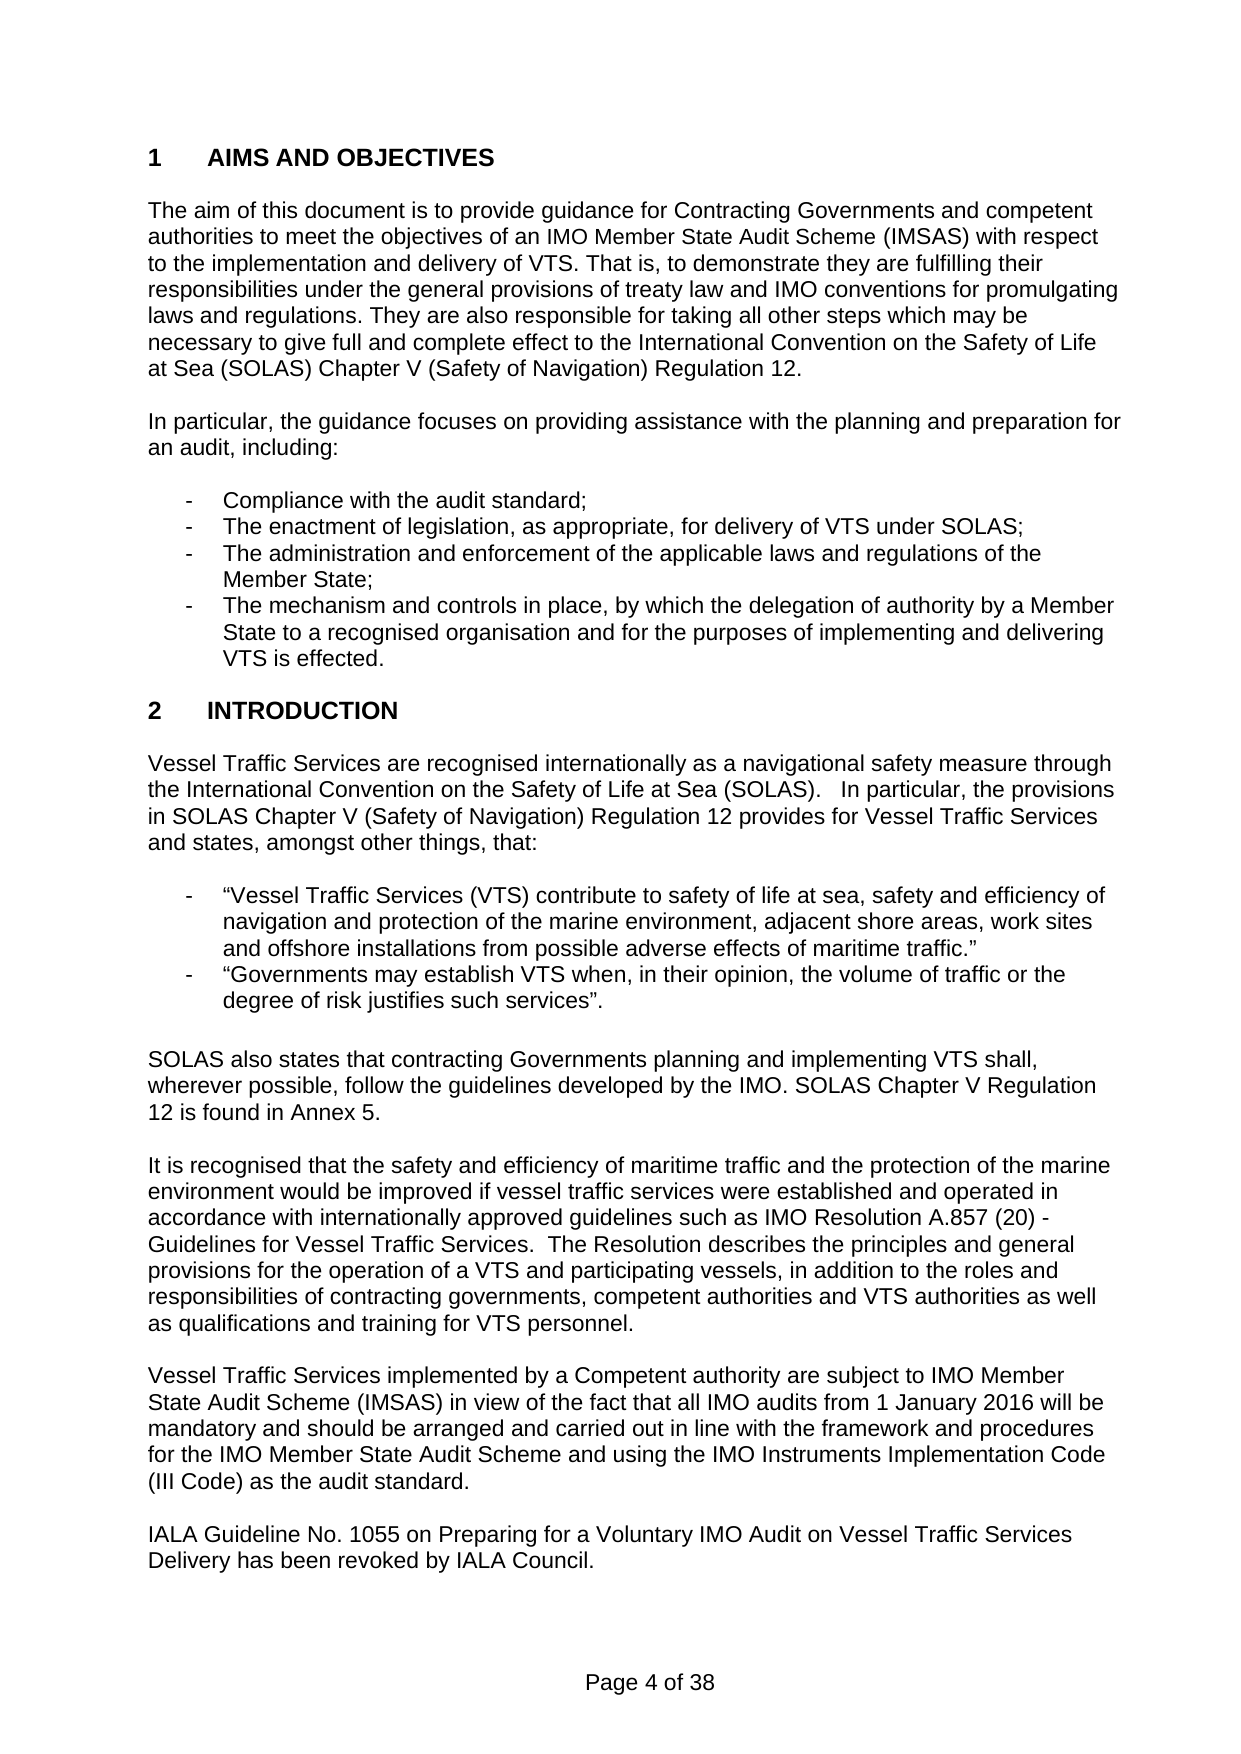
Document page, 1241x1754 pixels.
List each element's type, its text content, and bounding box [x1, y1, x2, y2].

text In particular, the guidance focuses on providing assistance with the planning and preparation for an audit, including: [148, 408, 1122, 460]
list “Governments may establish VTS when, in their opinion, the volume of traffic or the degree of risk justifies such services”. [185, 961, 1122, 1013]
text SOLAS also states that contracting Governments planning and implementing VTS shall, wherever possible, follow the guidelines developed by the IMO. SOLAS Chapter V Regulation 12 is found in Annex 5. [148, 1046, 1122, 1125]
list The mechanism and controls in place, by which the delegation of authority by a Member State to a recognised organisation and for the purposes of implementing and delivering VTS is effected. [185, 592, 1122, 671]
subtitle AIMS AND OBJECTIVES [148, 143, 1122, 172]
text IALA Guideline No. 1055 on Preparing for a Voluntary IMO Audit on Vessel Traffic Services Delivery has been revoked by IALA Council. [148, 1521, 1122, 1573]
list The administration and enforcement of the applicable laws and regulations of the Member State; [185, 539, 1122, 592]
text Vessel Traffic Services implemented by a Competent authority are subject to IMO Member State Audit Scheme (IMSAS) in view of the fact that all IMO audits from 1 January 2016 will be mandatory and should be arranged and carried out in line with the framework and procedures for the IMO Member State Audit Scheme and using the IMO Instruments Implementation Code (III Code) as the audit standard. [148, 1362, 1122, 1494]
list The enactment of legislation, as appropriate, for delivery of VTS under SOLAS; [185, 513, 1122, 539]
subtitle INTRODUCTION [148, 696, 1122, 725]
text Vessel Traffic Services are recognised internationally as a navigational safety measure through the International Convention on the Safety of Life at Sea (SOLAS). In particular, the provisions in SOLAS Chapter V (Safety of Navigation) Regulation 12 provides for Vessel Traffic Services and states, amongst other things, that: [148, 750, 1122, 855]
text The aim of this document is to provide guidance for Contracting Governments and competent authorities to meet the objectives of an IMO Member State Audit Scheme (IMSAS) with respect to the implementation and delivery of VTS. That is, to demonstrate they are fulfilling their responsibilities under the general provisions of treaty law and IMO conventions for promulgating laws and regulations. They are also responsible for taking all other steps which may be necessary to give full and complete effect to the International Convention on the Safety of Life at Sea (SOLAS) Chapter V (Safety of Navigation) Regulation 12. [148, 197, 1122, 381]
text It is recognised that the safety and efficiency of maritime traffic and the protection of the marine environment would be improved if vessel traffic services were established and operated in accordance with internationally approved guidelines such as IMO Resolution A.857 (20) - Guidelines for Vessel Traffic Services. The Resolution describes the principles and general provisions for the operation of a VTS and participating vessels, in addition to the roles and responsibilities of contracting governments, competent authorities and VTS authorities as well as qualifications and training for VTS personnel. [148, 1152, 1122, 1336]
list “Vessel Traffic Services (VTS) contribute to safety of life at sea, safety and efficiency of navigation and protection of the marine environment, adjacent shore areas, work sites and offshore installations from possible adverse effects of maritime traffic.” [185, 882, 1122, 961]
list Compliance with the audit standard; [185, 487, 1122, 513]
